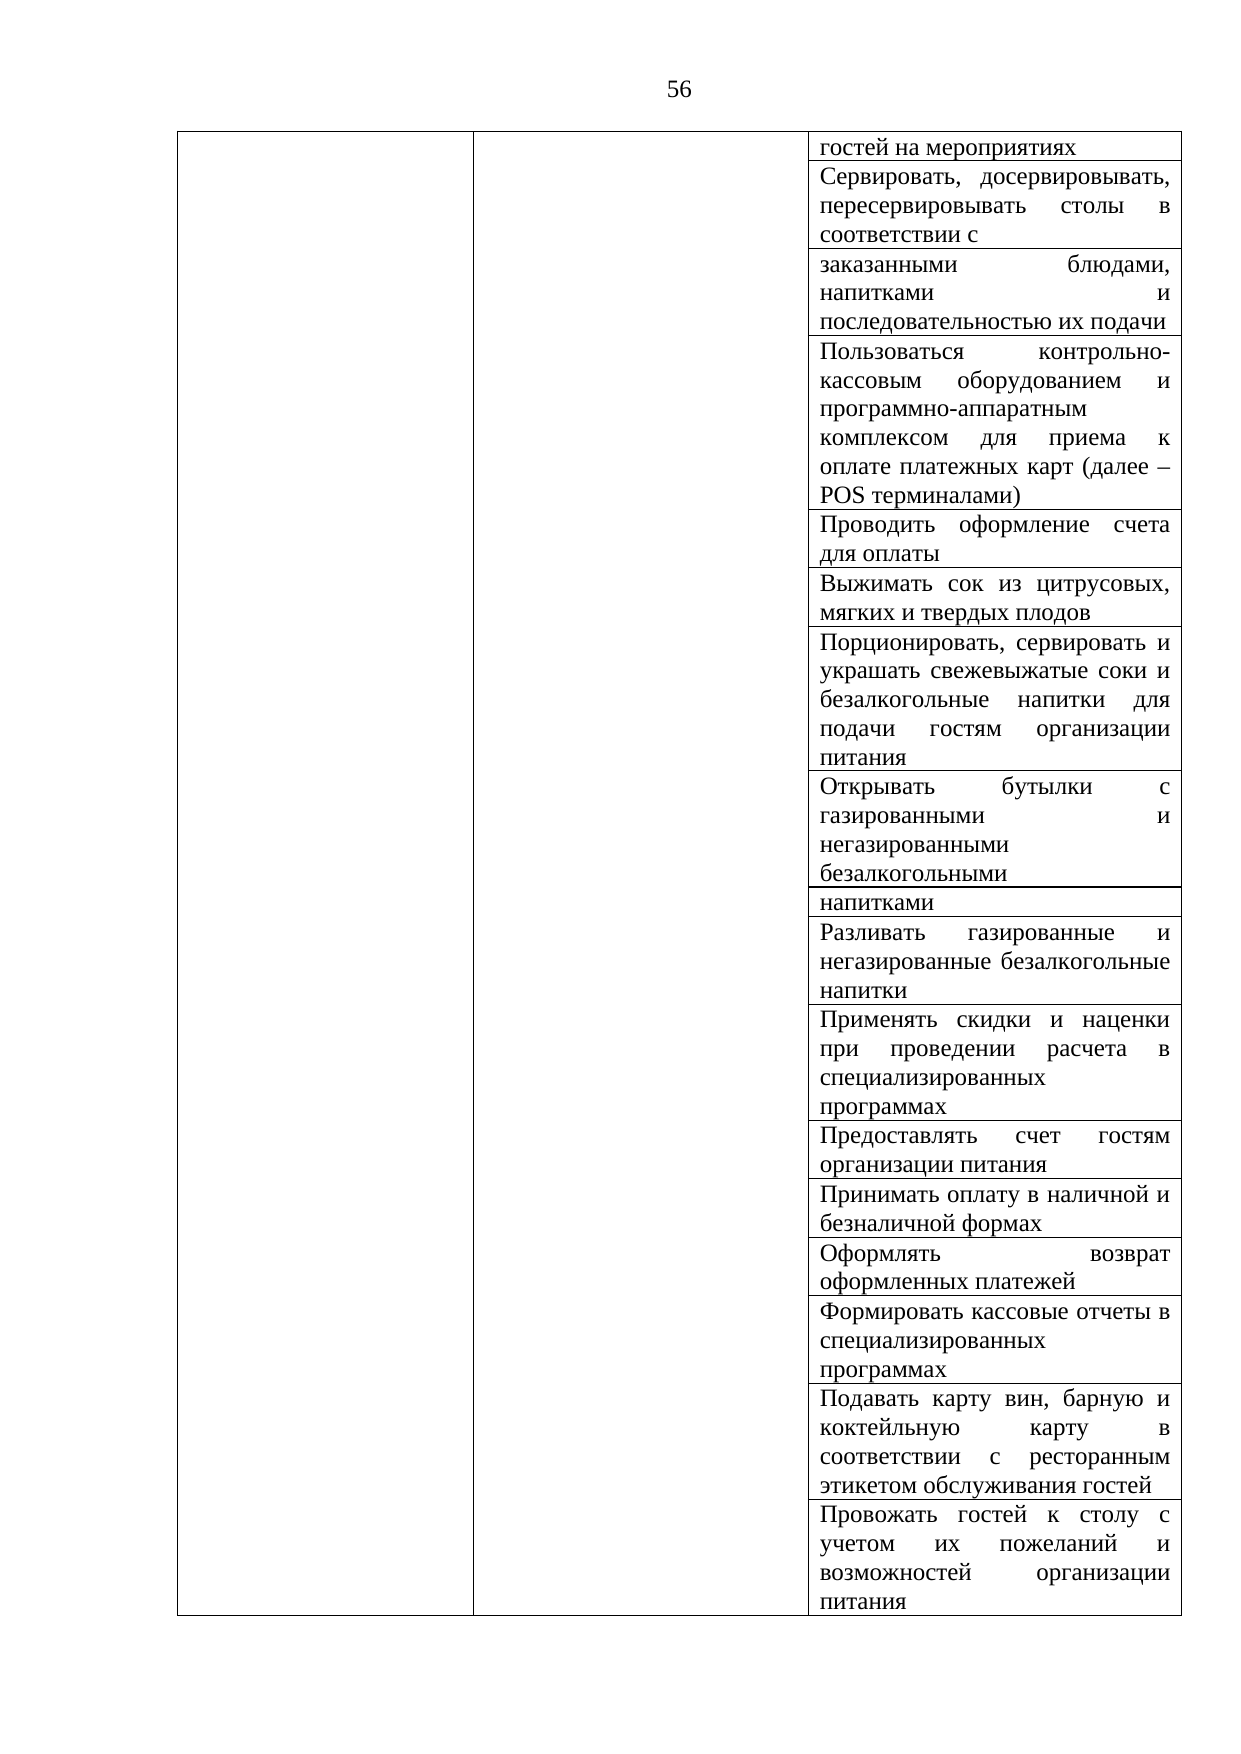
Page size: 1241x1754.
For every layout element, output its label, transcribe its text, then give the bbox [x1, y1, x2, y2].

table_cell Разливать газированные и негазированные безалкогольные напитки [809, 917, 1181, 1003]
table_cell Открывать бутылки с газированными и негазированными безалкогольными [809, 771, 1181, 886]
table_cell Формировать кассовые отчеты в специализированных программах [809, 1296, 1181, 1382]
table_cell Сервировать, досервировывать, пересервировывать столы в соответствии с [809, 161, 1181, 248]
table_cell Принимать оплату в наличной и безналичной формах [809, 1179, 1181, 1237]
table_cell гостей на мероприятиях [809, 132, 1181, 160]
table_cell напитками [809, 888, 1181, 916]
table_cell заказанными блюдами, напитками и последовательностью их подачи [809, 249, 1181, 335]
table_cell Предоставлять счет гостям организации питания [809, 1121, 1181, 1178]
table_cell Провожать гостей к столу с учетом их пожеланий и возможностей организации питания [809, 1500, 1181, 1614]
table_cell Пользоваться контрольно-кассовым оборудованием и программно-аппаратным комплексом для приема к оплате платежных карт (далее – POS терминалами) [809, 336, 1181, 508]
table_cell Проводить оформление счета для оплаты [809, 510, 1181, 567]
table_cell Применять скидки и наценки при проведении расчета в специализированных программах [809, 1005, 1181, 1119]
table_cell Порционировать, сервировать и украшать свежевыжатые соки и безалкогольные напитки для подачи гостям организации питания [809, 627, 1181, 770]
table_cell Оформлять возврат оформленных платежей [809, 1238, 1181, 1295]
table_cell Подавать карту вин, барную и коктейльную карту в соответствии с ресторанным этикетом обслуживания гостей [809, 1384, 1181, 1498]
table_cell Выжимать сок из цитрусовых, мягких и твердых плодов [809, 568, 1181, 626]
